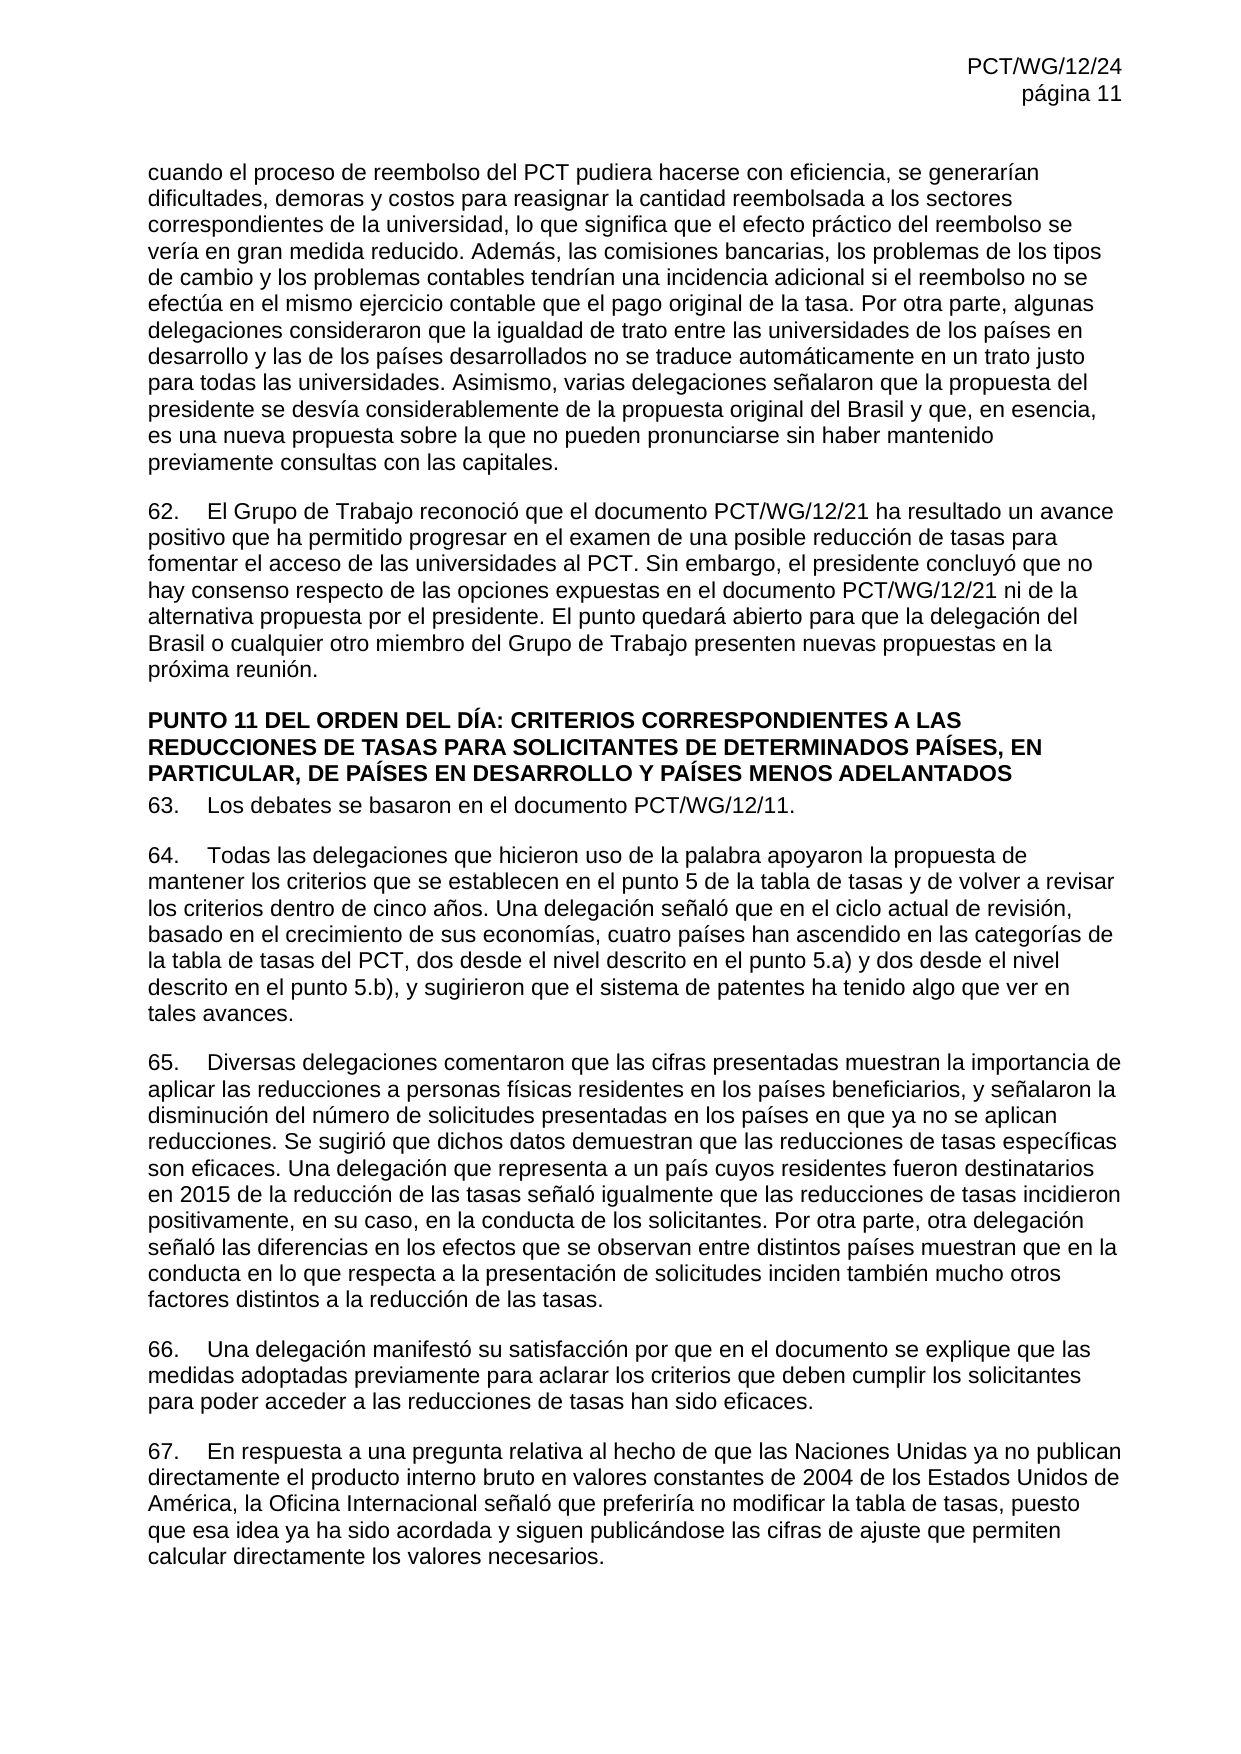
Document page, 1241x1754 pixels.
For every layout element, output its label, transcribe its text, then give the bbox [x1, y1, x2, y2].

text En respuesta a una pregunta relativa al hecho de que las Naciones Unidas ya no publican directamente el producto interno bruto en valores constantes de 2004 de los Estados Unidos de América, la Oficina Internacional señaló que preferiría no modificar la tabla de tasas, puesto que esa idea ya ha sido acordada y siguen publicándose las cifras de ajuste que permiten calcular directamente los valores necesarios. [148, 1438, 1122, 1569]
text Diversas delegaciones comentaron que las cifras presentadas muestran la importancia de aplicar las reducciones a personas físicas residentes en los países beneficiarios, y señalaron la disminución del número de solicitudes presentadas en los países en que ya no se aplican reducciones. Se sugirió que dichos datos demuestran que las reducciones de tasas específicas son eficaces. Una delegación que representa a un país cuyos residentes fueron destinatarios en 2015 de la reducción de las tasas señaló igualmente que las reducciones de tasas incidieron positivamente, en su caso, en la conducta de los solicitantes. Por otra parte, otra delegación señaló las diferencias en los efectos que se observan entre distintos países muestran que en la conducta en lo que respecta a la presentación de solicitudes inciden también mucho otros factores distintos a la reducción de las tasas. [148, 1049, 1122, 1313]
text Todas las delegaciones que hicieron uso de la palabra apoyaron la propuesta de mantener los criterios que se establecen en el punto 5 de la tabla de tasas y de volver a revisar los criterios dentro de cinco años. Una delegación señaló que en el ciclo actual de revisión, basado en el crecimiento de sus economías, cuatro países han ascendido en las categorías de la tabla de tasas del PCT, dos desde el nivel descrito en el punto 5.a) y dos desde el nivel descrito en el punto 5.b), y sugirieron que el sistema de patentes ha tenido algo que ver en tales avances. [148, 842, 1122, 1026]
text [148, 158, 1122, 475]
text Los debates se basaron en el documento PCT/WG/12/11. [148, 792, 1122, 819]
text Una delegación manifestó su satisfacción por que en el documento se explique que las medidas adoptadas previamente para aclarar los criterios que deben cumplir los solicitantes para poder acceder a las reducciones de tasas han sido eficaces. [148, 1336, 1122, 1415]
subtitle Punto 11 del orden del día: Criterios correspondientes a las reducciones de tasas para solicitantes de determinados países, en particular, de países en desarrollo y países menos adelantados [148, 707, 1122, 786]
text El Grupo de Trabajo reconoció que el documento PCT/WG/12/21 ha resultado un avance positivo que ha permitido progresar en el examen de una posible reducción de tasas para fomentar el acceso de las universidades al PCT. Sin embargo, el presidente concluyó que no hay consenso respecto de las opciones expuestas en el documento PCT/WG/12/21 ni de la alternativa propuesta por el presidente. El punto quedará abierto para que la delegación del Brasil o cualquier otro miembro del Grupo de Trabajo presenten nuevas propuestas en la próxima reunión. [148, 498, 1122, 682]
